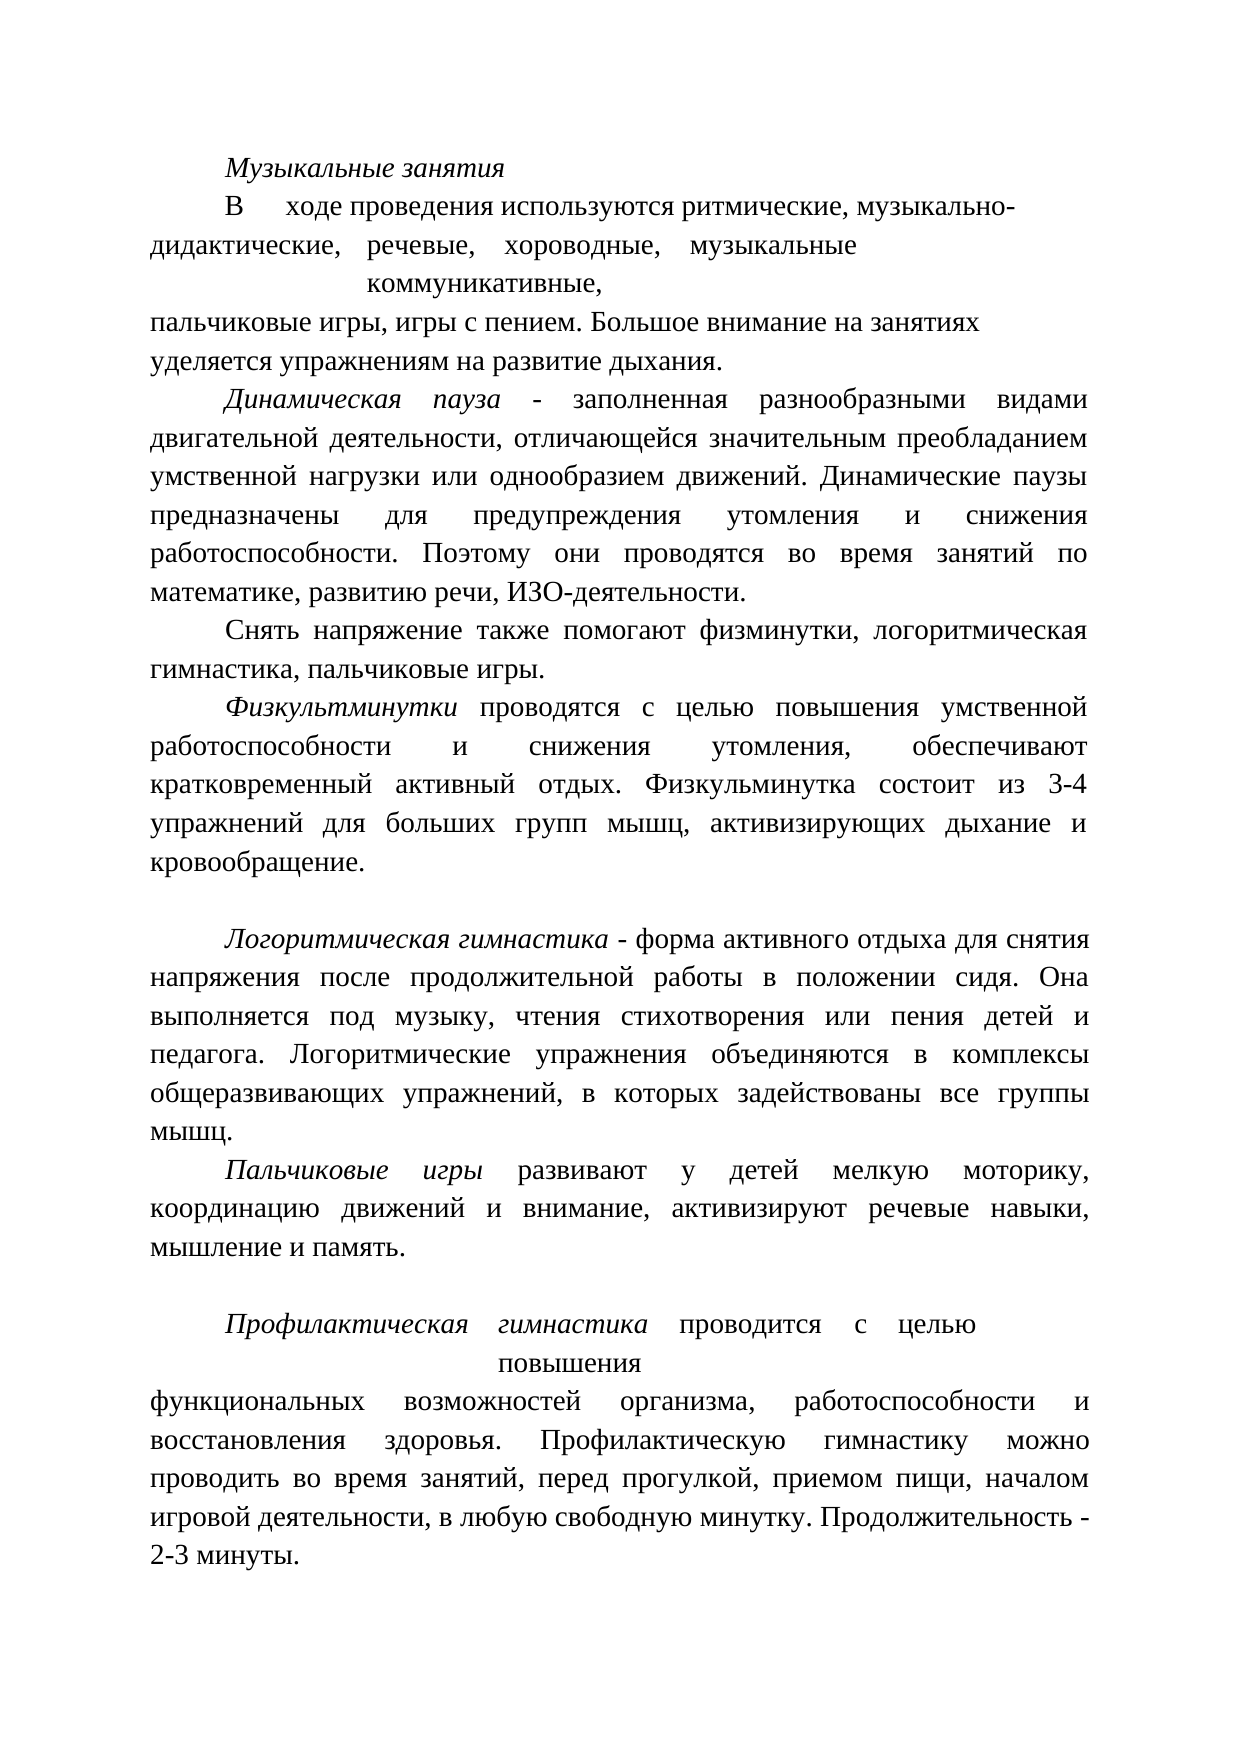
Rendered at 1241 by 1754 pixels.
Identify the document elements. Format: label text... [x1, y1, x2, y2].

text Профилактическая гимнастика проводится с целью повышения [225, 1306, 1090, 1378]
text Физкультминутки проводятся с целью повышения умственной работоспособности и снижения утомления, обеспечивают кратковременный активный отдых. Физкульминутка состоит из 3-4 упражнений для больших групп мышц, активизирующих дыхание и кровообращение. [150, 689, 1088, 877]
text Музыкальные занятия [225, 150, 1090, 183]
text Динамическая пауза - заполненная разнообразными видами двигательной деятельности, отличающейся значительным преобладанием умственной нагрузки или однообразием движений. Динамические паузы предназначены для предупреждения утомления и снижения работоспособности. Поэтому они проводятся во время занятий по математике, развитию речи, ИЗО-деятельности. [150, 381, 1088, 607]
text функциональных возможностей организма, работоспособности и восстановления здоровья. Профилактическую гимнастику можно проводить во время занятий, перед прогулкой, приемом пищи, началом игровой деятельности, в любую свободную минутку. Продолжительность - 2-3 минуты. [150, 1383, 1090, 1571]
text Снять напряжение также помогают физминутки, логоритмическая гимнастика, пальчиковые игры. [150, 612, 1088, 684]
text пальчиковые игры, игры с пением. Большое внимание на занятиях уделяется упражнениям на развитие дыхания. [150, 304, 1088, 376]
text Логоритмическая гимнастика - форма активного отдыха для снятия напряжения после продолжительной работы в положении сидя. Она выполняется под музыку, чтения стихотворения или пения детей и педагога. Логоритмические упражнения объединяются в комплексы общеразвивающих упражнений, в которых задействованы все группы мышц. [150, 921, 1090, 1147]
list ходе проведения используются ритмические, музыкально- [224, 188, 1090, 222]
text дидактические, речевые, хороводные, музыкальные коммуникативные, [150, 227, 1090, 299]
text Пальчиковые игры развивают у детей мелкую моторику, координацию движений и внимание, активизируют речевые навыки, мышление и память. [150, 1152, 1090, 1263]
